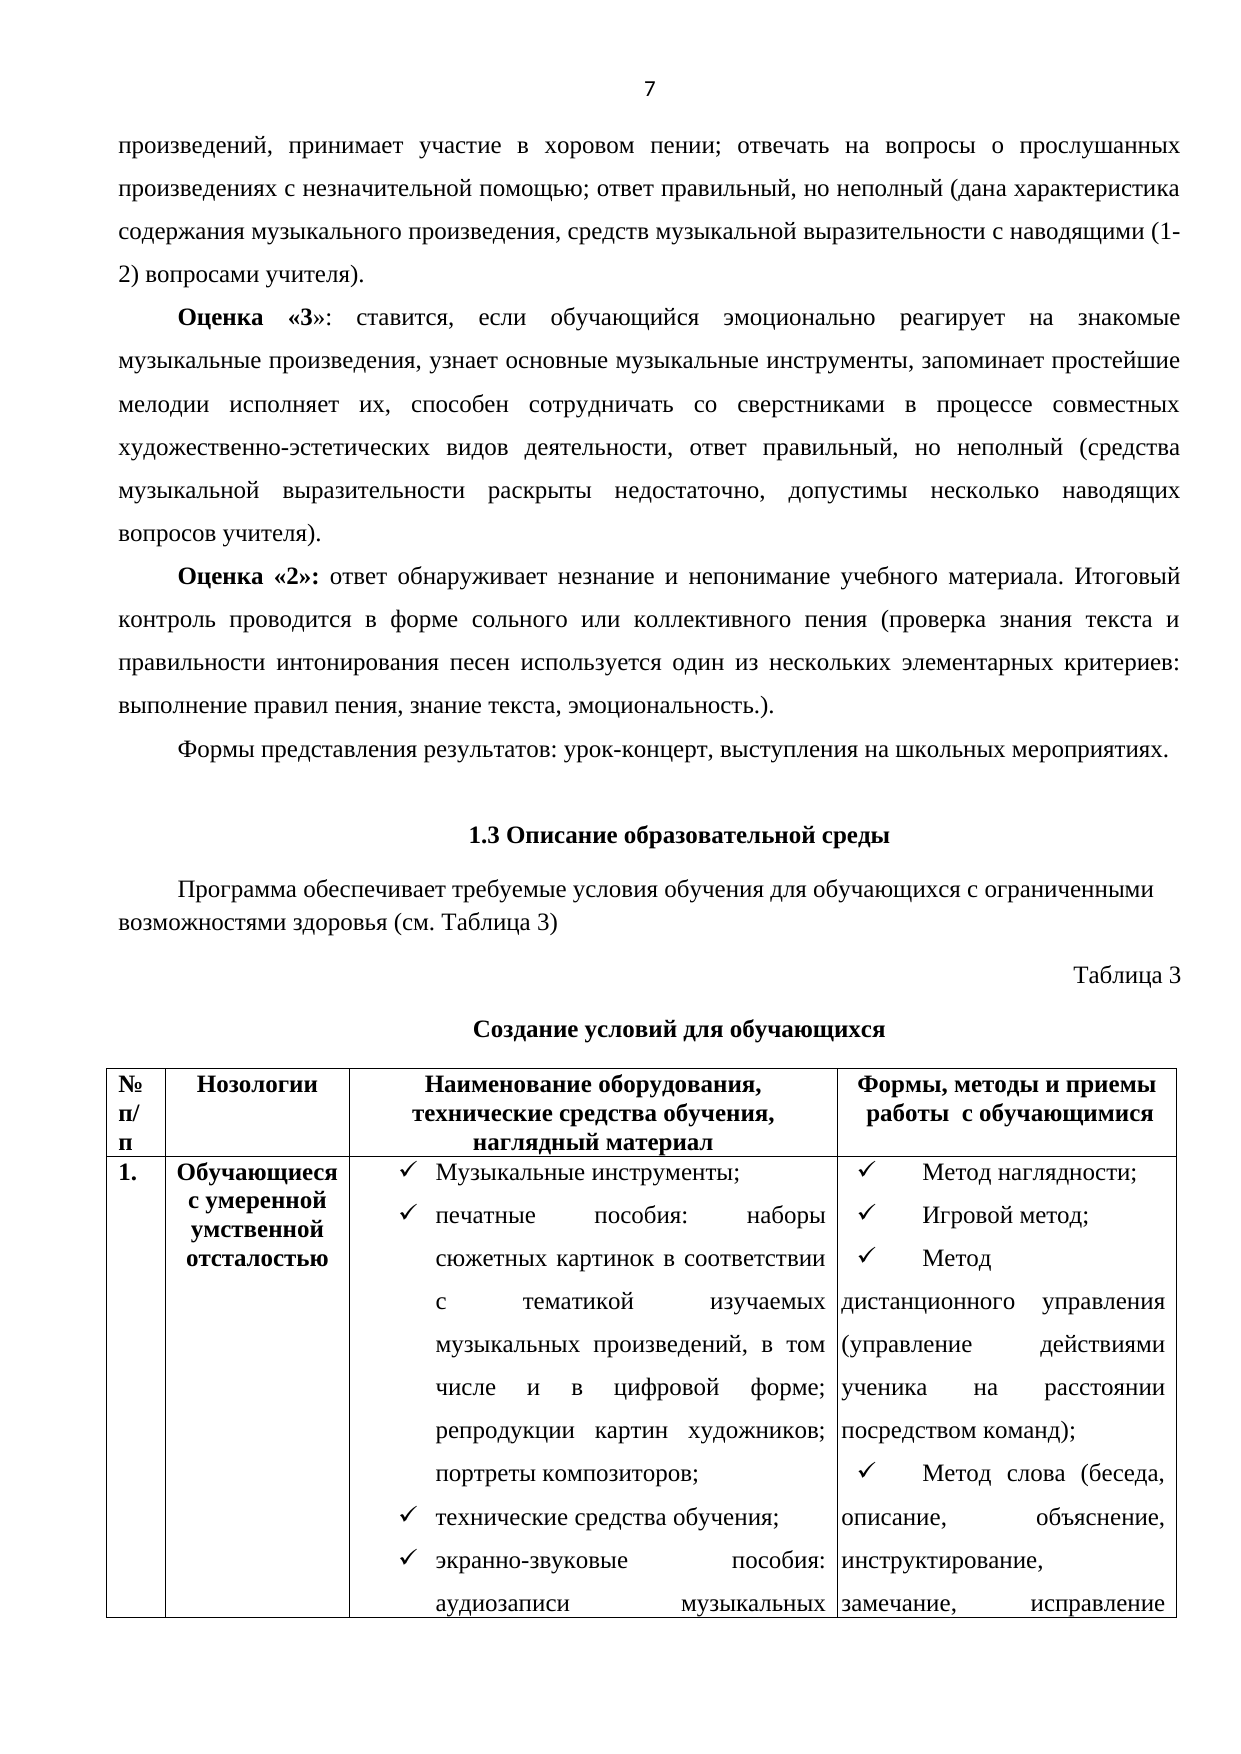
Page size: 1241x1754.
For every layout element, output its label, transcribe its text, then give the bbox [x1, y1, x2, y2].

text Формы представления результатов: урок-концерт, выступления на школьных мероприятиях. [118, 734, 1181, 762]
text Оценка «3»: ставится, если обучающийся эмоционально реагирует на знакомые музыкальные произведения, узнает основные музыкальные инструменты, запоминает простейшие мелодии исполняет их, способен сотрудничать со сверстниками в процессе совместных художественно-эстетических видов деятельности, ответ правильный, но неполный (средства музыкальной выразительности раскрыты недостаточно, допустимы несколько наводящих вопросов учителя). [118, 302, 1181, 547]
text Оценка «2»: ответ обнаруживает незнание и непонимание учебного материала. Итоговый контроль проводится в форме сольного или коллективного пения (проверка знания текста и правильности интонирования песен используется один из нескольких элементарных критериев: выполнение правил пения, знание текста, эмоциональность.). [118, 561, 1181, 719]
text Программа обеспечивает требуемые условия обучения для обучающихся с ограниченными возможностями здоровья (см. Таблица 3) [118, 874, 1181, 936]
text Таблица 3 [118, 961, 1181, 989]
text Создание условий для обучающихся [118, 1014, 1181, 1043]
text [118, 130, 1181, 288]
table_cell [838, 1157, 1176, 1617]
table_cell 1. [107, 1157, 165, 1617]
table_header № п/п [107, 1069, 165, 1156]
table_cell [166, 1157, 349, 1617]
table_header Нозологии [166, 1069, 349, 1156]
table_header Формы, методы и приемы работы с обучающимися [838, 1069, 1176, 1156]
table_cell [350, 1157, 837, 1617]
table_header Наименование оборудования, технические средства обучения, наглядный материал [350, 1069, 837, 1156]
text 1.3 Описание образовательной среды [118, 820, 1181, 849]
